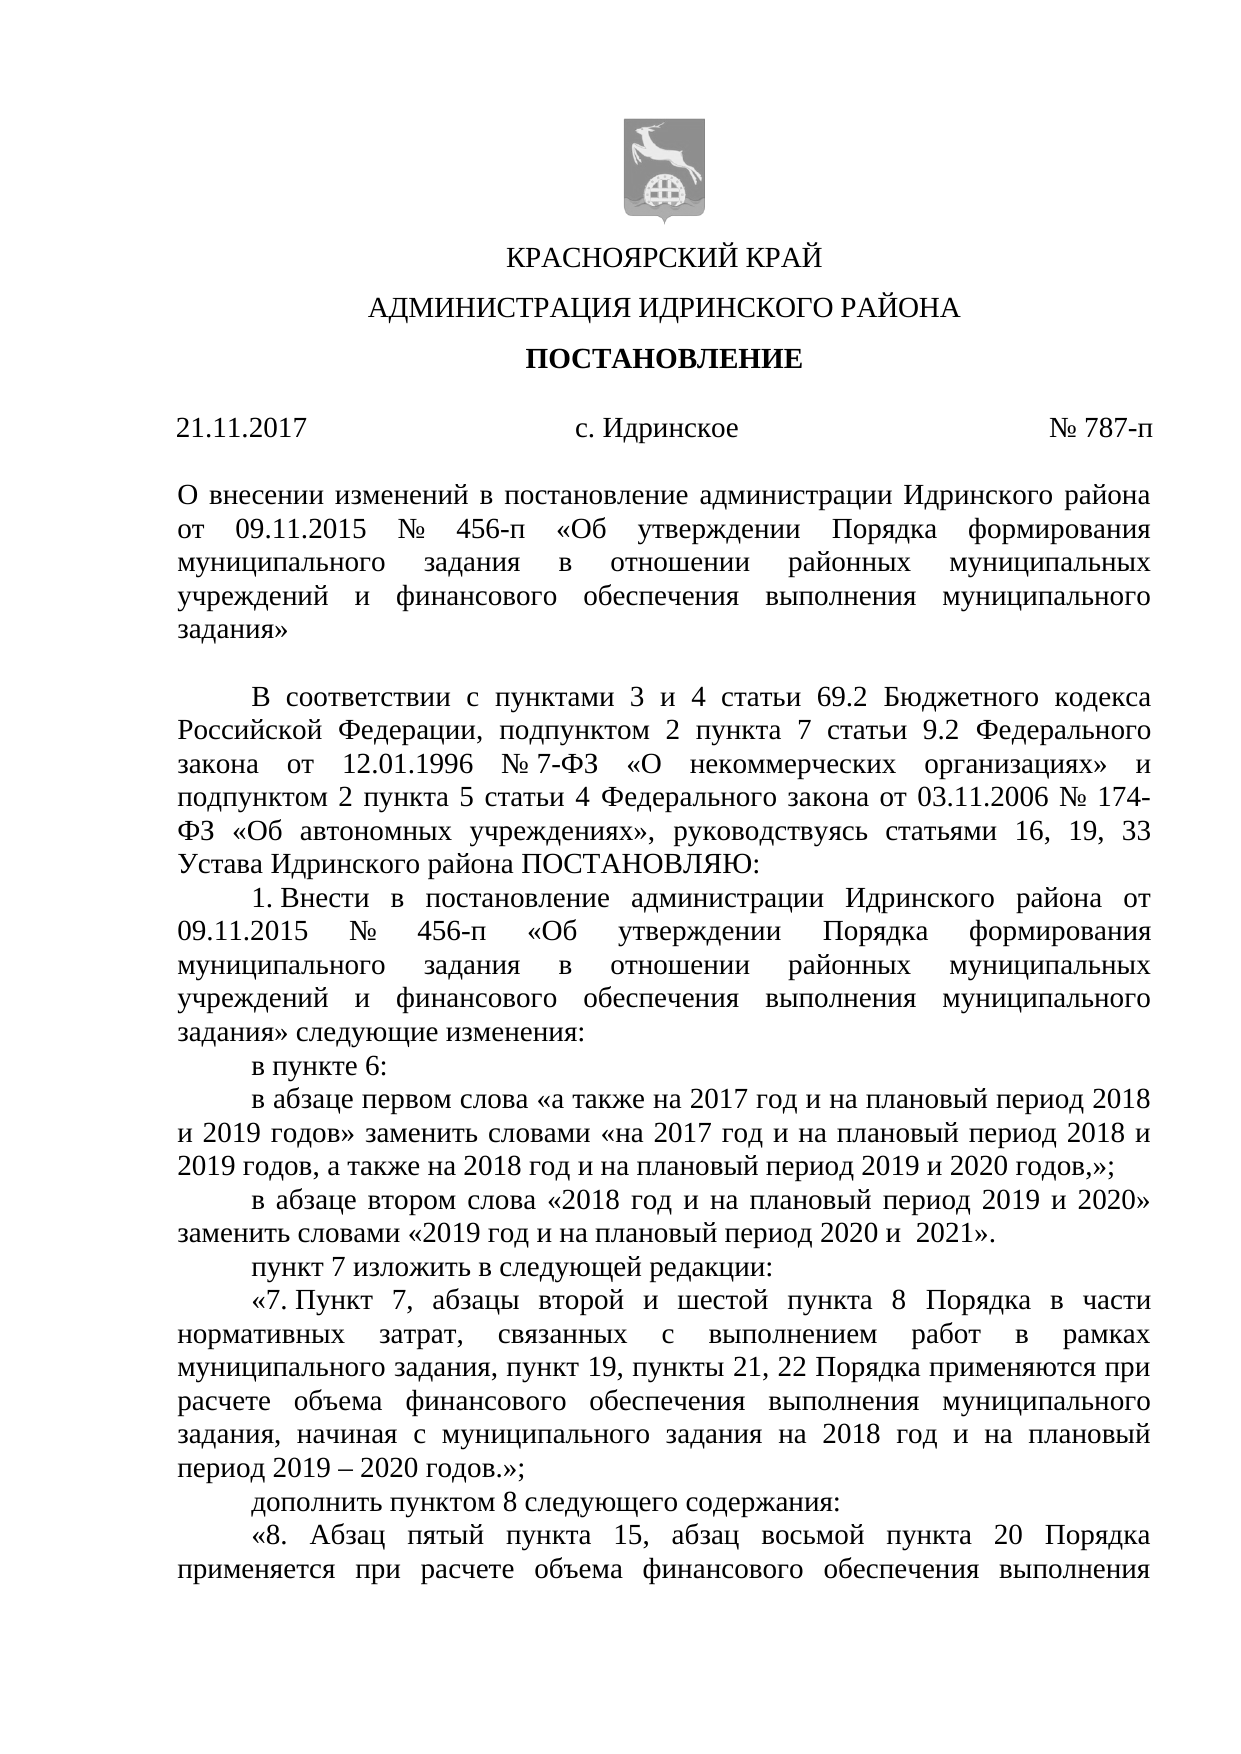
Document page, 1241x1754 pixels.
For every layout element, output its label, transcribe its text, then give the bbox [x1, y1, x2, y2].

text пункт 7 изложить в следующей редакции: [177, 1249, 1152, 1282]
text в пункте 6: [177, 1048, 1152, 1081]
subtitle постановление [177, 341, 1152, 374]
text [177, 1517, 1152, 1584]
text 1. Внести в постановление администрации Идринского района от 09.11.2015 № 456-п «Об утверждении Порядка формирования муниципального задания в отношении районных муниципальных учреждений и финансового обеспечения выполнения муниципального задания» следующие изменения: [177, 880, 1152, 1048]
text В соответствии с пунктами 3 и 4 статьи 69.2 Бюджетного кодекса Российской Федерации, подпунктом 2 пункта 7 статьи 9.2 Федерального закона от 12.01.1996 № 7-ФЗ «О некоммерческих организациях» и подпунктом 2 пункта 5 статьи 4 Федерального закона от 03.11.2006 № 174-ФЗ «Об автономных учреждениях», руководствуясь статьями 16, 19, 33 Устава Идринского района ПОСТАНОВЛЯЮ: [177, 679, 1152, 880]
table_header 21.11.2017 [164, 410, 492, 444]
table_header с. Идринское [493, 410, 821, 444]
text дополнить пунктом 8 следующего содержания: [177, 1484, 1152, 1517]
text АДМИНИСТРАЦИЯ ИДРИНСКОГО РАЙОНА [177, 291, 1152, 324]
text в абзаце первом слова «а также на 2017 год и на плановый период 2018 и 2019 годов» заменить словами «на 2017 год и на плановый период 2018 и 2019 годов, а также на 2018 год и на плановый период 2019 и 2020 годов,»; [177, 1081, 1152, 1182]
text О внесении изменений в постановление администрации Идринского района от 09.11.2015 № 456-п «Об утверждении Порядка формирования муниципального задания в отношении районных муниципальных учреждений и финансового обеспечения выполнения муниципального задания» [177, 477, 1152, 645]
text «7. Пункт 7, абзацы второй и шестой пункта 8 Порядка в части нормативных затрат, связанных с выполнением работ в рамках муниципального задания, пункт 19, пункты 21, 22 Порядка применяются при расчете объема финансового обеспечения выполнения муниципального задания, начиная с муниципального задания на 2018 год и на плановый период 2019 – 2020 годов.»; [177, 1282, 1152, 1484]
text КРАСНОЯРСКИЙ КРАЙ [177, 240, 1152, 274]
text в абзаце втором слова «2018 год и на плановый период 2019 и 2020» заменить словами «2019 год и на плановый период 2020 и 2021». [177, 1182, 1152, 1249]
table_header № 787-п [821, 410, 1164, 444]
